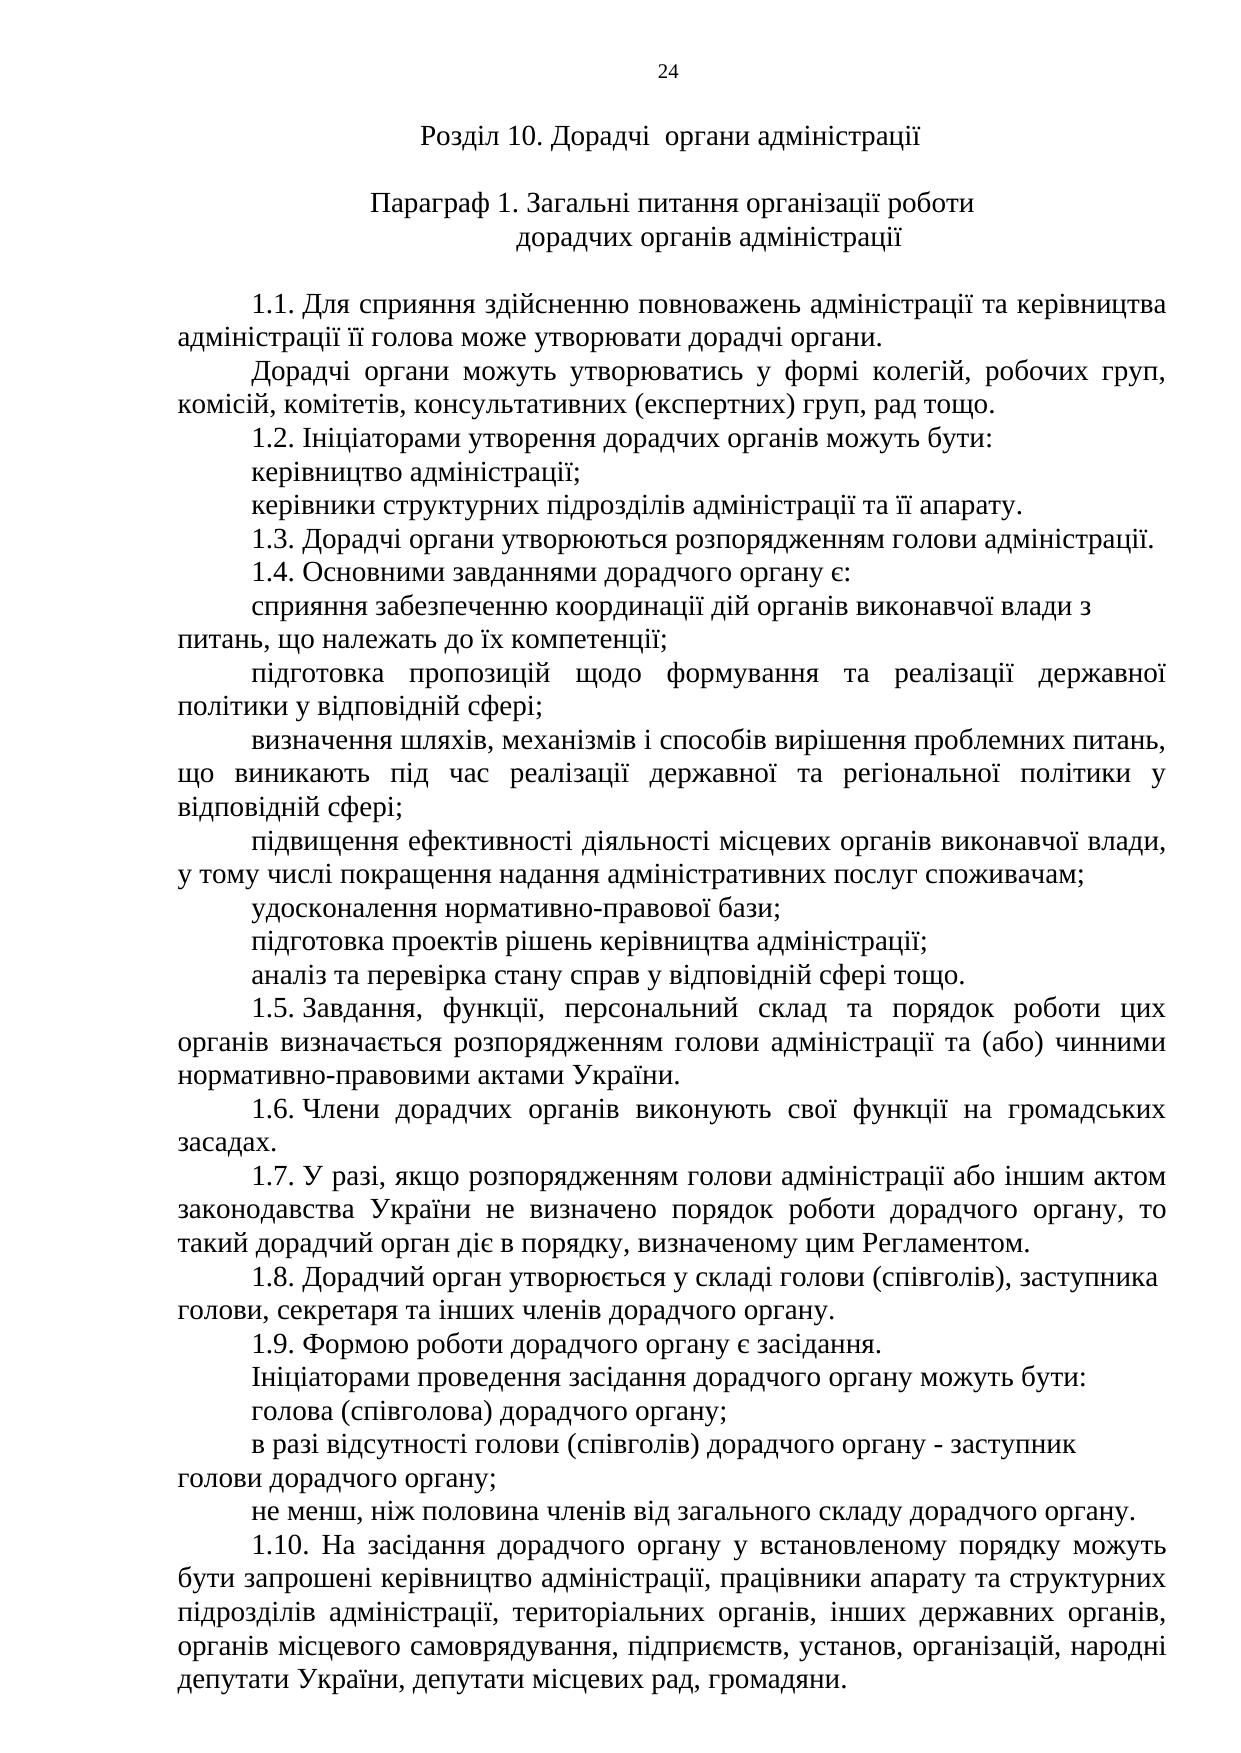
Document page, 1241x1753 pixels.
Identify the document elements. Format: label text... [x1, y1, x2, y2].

text підготовка проектів рішень керівництва адміністрації; [177, 923, 1167, 957]
text підготовка пропозицій щодо формування та реалізації державної політики у відповідній сфері; [177, 655, 1167, 722]
text керівництво адміністрації; [177, 454, 1167, 487]
text 1.9. Формою роботи дорадчого органу є засідання. [177, 1326, 1167, 1359]
text дорадчих органів адміністрації [177, 219, 1167, 252]
text керівники структурних підрозділів адміністрації та її апарату. [177, 487, 1167, 521]
text сприяння забезпеченню координації дій органів виконавчої влади з питань, що належать до їх компетенції; [177, 588, 1167, 655]
text Дорадчі органи можуть утворюватись у формі колегій, робочих груп, комісій, комітетів, консультативних (експертних) груп, рад тощо. [177, 353, 1167, 420]
text 1.4. Основними завданнями дорадчого органу є: [177, 554, 1167, 588]
text підвищення ефективності діяльності місцевих органів виконавчої влади, у тому числі покращення надання адміністративних послуг споживачам; [177, 823, 1167, 890]
text Розділ 10. Дорадчі органи адміністрації [173, 118, 1167, 152]
text 1.2. Ініціаторами утворення дорадчих органів можуть бути: [177, 420, 1167, 454]
text 1.6. Члени дорадчих органів виконують свої функції на громадських засадах. [177, 1091, 1167, 1158]
text 1.8. Дорадчий орган утворюється у складі голови (співголів), заступника голови, секретаря та інших членів дорадчого органу. [177, 1259, 1167, 1326]
text визначення шляхів, механізмів і способів вирішення проблемних питань, що виникають під час реалізації державної та регіональної політики у відповідній сфері; [177, 722, 1167, 823]
text удосконалення нормативно-правової бази; [177, 890, 1167, 923]
text 1.7. У разі, якщо розпорядженням голови адміністрації або іншим актом законодавства України не визначено порядок роботи дорадчого органу, то такий дорадчий орган діє в порядку, визначеному цим Регламентом. [177, 1158, 1167, 1259]
text 1.5. Завдання, функції, персональний склад та порядок роботи цих органів визначається розпорядженням голови адміністрації та (або) чинними нормативно-правовими актами України. [177, 990, 1167, 1091]
text аналіз та перевірка стану справ у відповідній сфері тощо. [177, 957, 1167, 990]
text Ініціаторами проведення засідання дорадчого органу можуть бути: [177, 1359, 1167, 1393]
text не менш, ніж половина членів від загального складу дорадчого органу. [177, 1493, 1167, 1527]
text в разі відсутності голови (співголів) дорадчого органу - заступник голови дорадчого органу; [177, 1426, 1167, 1493]
text голова (співголова) дорадчого органу; [177, 1393, 1167, 1426]
text 1.10. На засідання дорадчого органу у встановленому порядку можуть бути запрошені керівництво адміністрації, працівники апарату та структурних підрозділів адміністрації, територіальних органів, інших державних органів, органів місцевого самоврядування, підприємств, установ, організацій, народні депутати України, депутати місцевих рад, громадяни. [177, 1527, 1167, 1695]
text 1.3. Дорадчі органи утворюються розпорядженням голови адміністрації. [177, 521, 1167, 554]
text 1.1. Для сприяння здійсненню повноважень адміністрації та керівництва адміністрації її голова може утворювати дорадчі органи. [177, 286, 1167, 353]
text Параграф 1. Загальні питання організації роботи [177, 185, 1167, 219]
